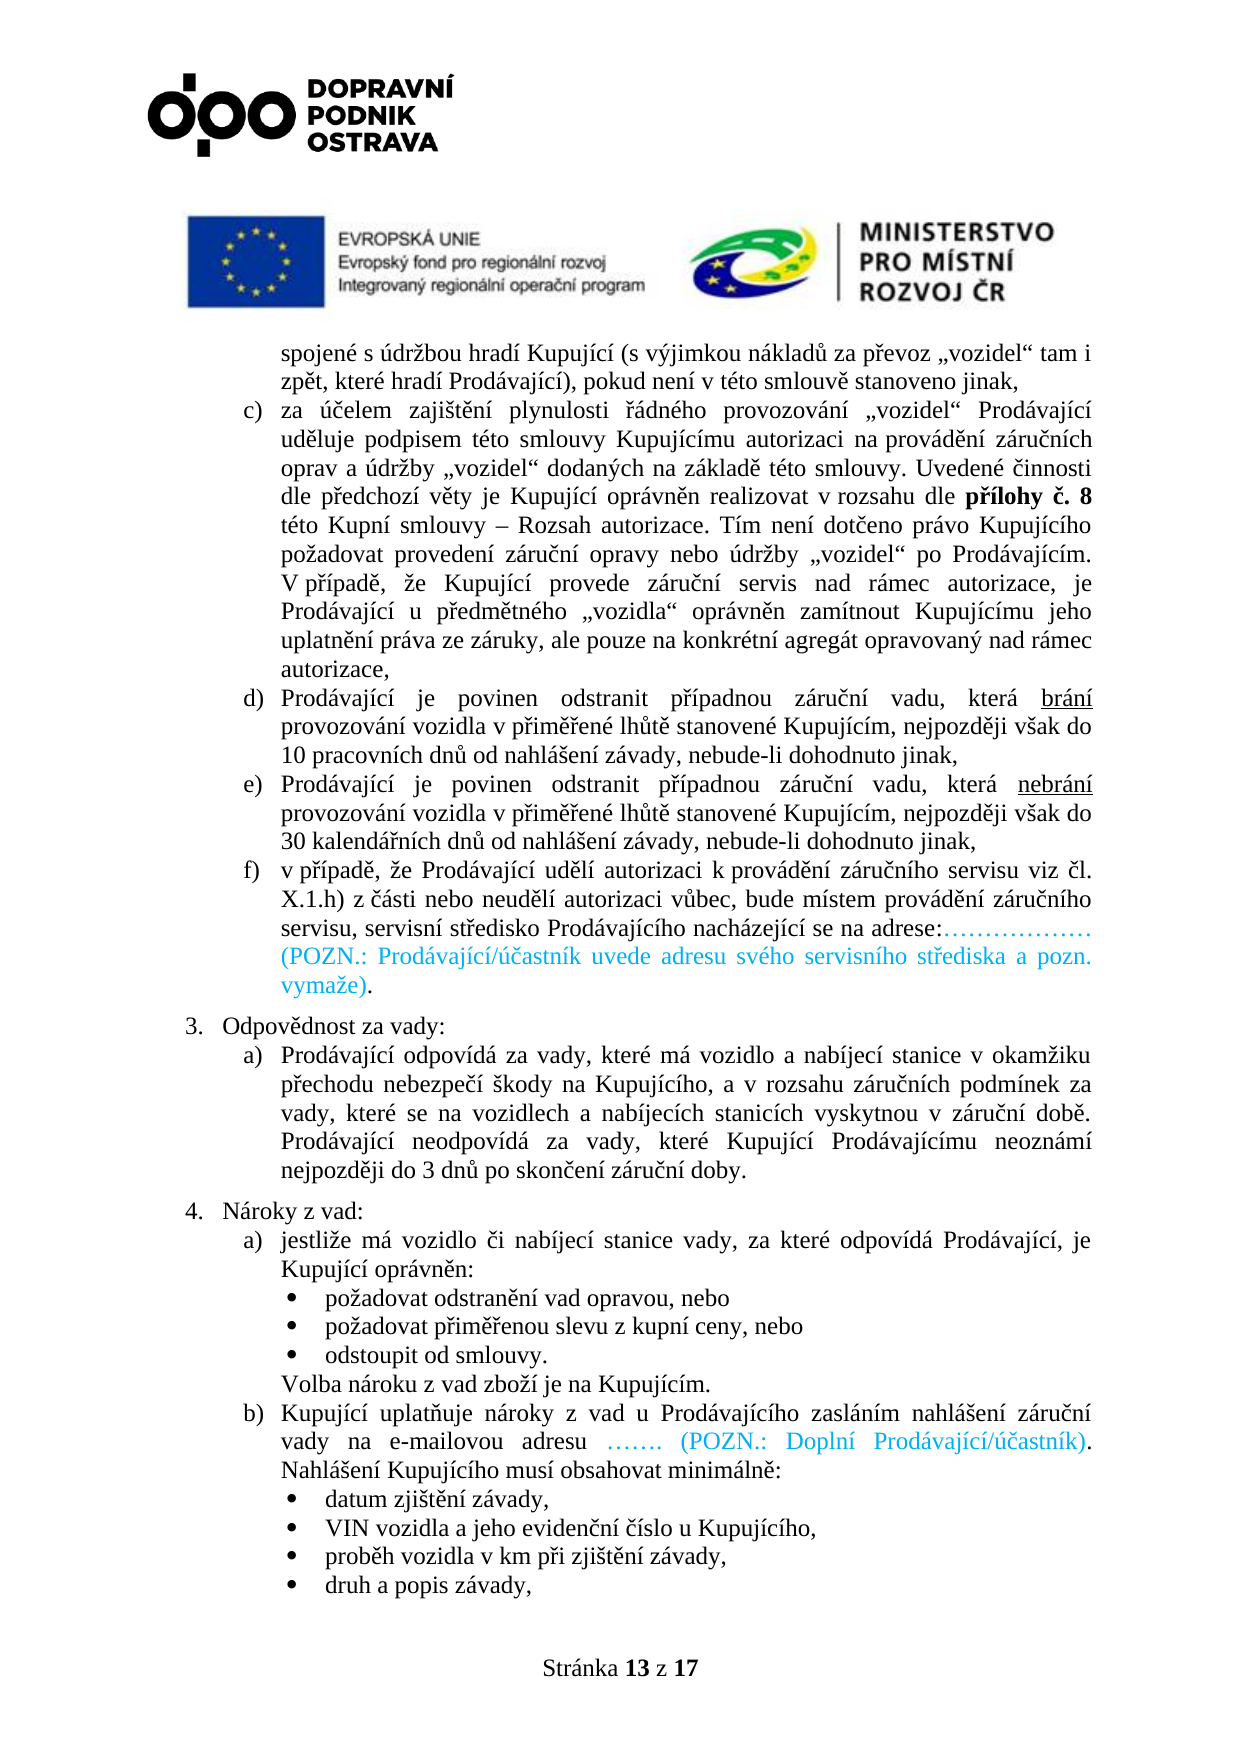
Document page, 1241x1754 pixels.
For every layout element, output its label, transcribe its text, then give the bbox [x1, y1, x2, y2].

list Odpovědnost za vady: [185, 1011, 1092, 1040]
list Volba nároku z vad zboží je na Kupujícím. [281, 1369, 1092, 1398]
list Prodávající je povinen odstranit případnou záruční vadu, která nebrání provozování vozidla v přiměřené lhůtě stanovené Kupujícím, nejpozději však do 30 kalendářních dnů od nahlášení závady, nebude-li dohodnuto jinak, [243, 769, 1092, 855]
list Prodávající odpovídá za vady, které má vozidlo a nabíjecí stanice v okamžiku přechodu nebezpečí škody na Kupujícího, a v rozsahu záručních podmínek za vady, které se na vozidlech a nabíjecích stanicích vyskytnou v záruční době. Prodávající neodpovídá za vady, které Kupující Prodávajícímu neoznámí nejpozději do 3 dnů po skončení záruční doby. [243, 1040, 1092, 1184]
list Kupující uplatňuje nároky z vad u Prodávajícího zasláním nahlášení záruční vady na e-mailovou adresu ……. (POZN.: Doplní Prodávající/účastník). Nahlášení Kupujícího musí obsahovat minimálně: [243, 1398, 1092, 1484]
list VIN vozidla a jeho evidenční číslo u Kupujícího, [287, 1513, 1092, 1541]
list druh a popis závady, [287, 1570, 1092, 1599]
list jestliže má vozidlo či nabíjecí stanice vady, za které odpovídá Prodávající, je Kupující oprávněn: [243, 1225, 1092, 1283]
picture [147, 73, 455, 157]
picture [157, 185, 1083, 338]
list datum zjištění závady, [287, 1484, 1092, 1513]
list požadovat přiměřenou slevu z kupní ceny, nebo [287, 1311, 1092, 1340]
list Nároky z vad: [185, 1196, 1092, 1225]
picture [348, 948, 353, 958]
list za účelem zajištění plynulosti řádného provozování „vozidel“ Prodávající uděluje podpisem této smlouvy Kupujícímu autorizaci na provádění záručních oprav a údržby „vozidel“ dodaných na základě této smlouvy. Uvedené činnosti dle předchozí věty je Kupující oprávněn realizovat v rozsahu dle přílohy č. 8 této Kupní smlouvy – Rozsah autorizace. Tím není dotčeno právo Kupujícího požadovat provedení záruční opravy nebo údržby „vozidel“ po Prodávajícím. V případě, že Kupující provede záruční servis nad rámec autorizace, je Prodávající u předmětného „vozidla“ oprávněn zamítnout Kupujícímu jeho uplatnění práva ze záruky, ale pouze na konkrétní agregát opravovaný nad rámec autorizace, [243, 395, 1092, 683]
list Prodávající je povinen odstranit případnou záruční vadu, která brání provozování vozidla v přiměřené lhůtě stanovené Kupujícím, nejpozději však do 10 pracovních dnů od nahlášení závady, nebude-li dohodnuto jinak, [243, 683, 1092, 769]
list odstoupit od smlouvy. [287, 1340, 1092, 1369]
list požadovat odstranění vad opravou, nebo [287, 1283, 1092, 1311]
list v případě, že Prodávající udělí autorizaci k provádění záručního servisu viz čl. X.1.h) z části nebo neudělí autorizaci vůbec, bude místem provádění záručního servisu, servisní středisko Prodávajícího nacházející se na adrese:……………… (POZN.: Prodávající/účastník uvede adresu svého servisního střediska a pozn. vymaže). [243, 855, 1092, 999]
list proběh vozidla v km při zjištění závady, [287, 1541, 1092, 1570]
